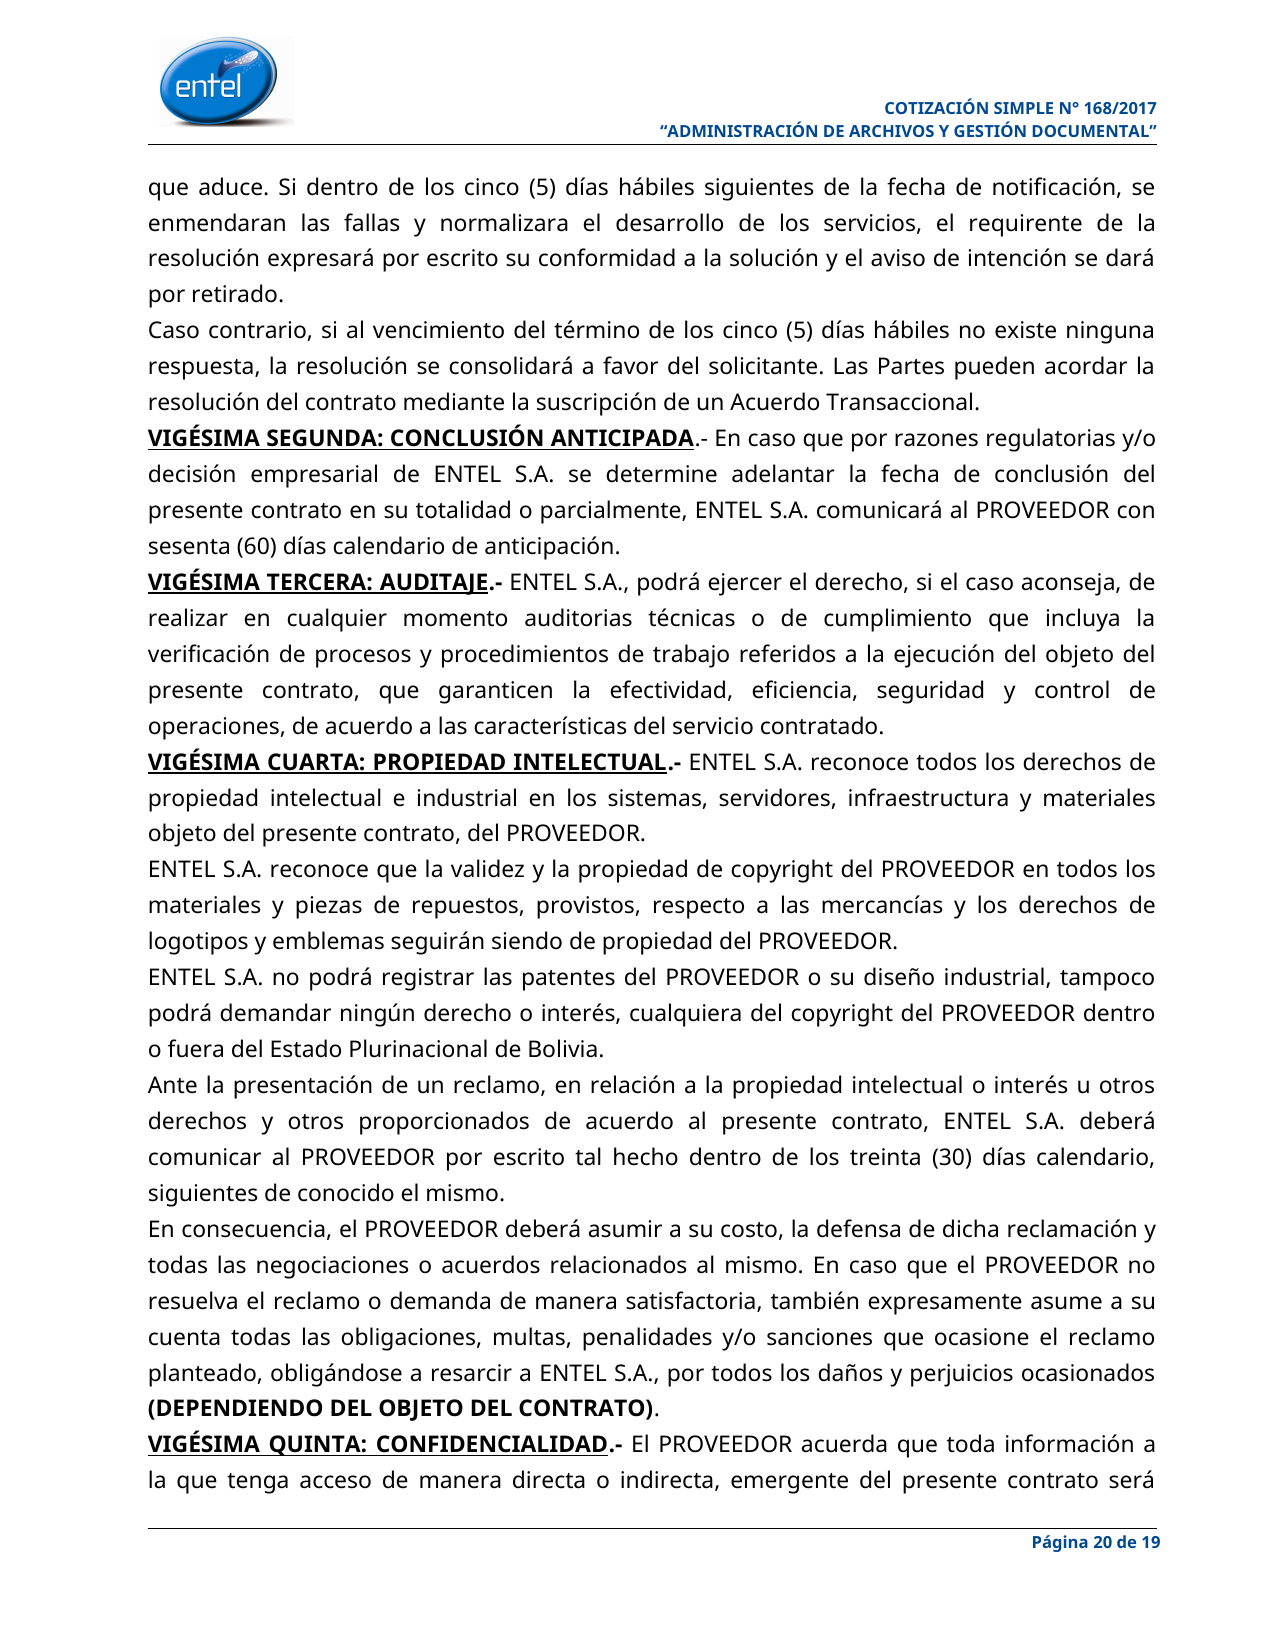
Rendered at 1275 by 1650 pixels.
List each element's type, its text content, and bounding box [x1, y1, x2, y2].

text ENTEL S.A. no podrá registrar las patentes del PROVEEDOR o su diseño industrial, tampoco podrá demandar ningún derecho o interés, cualquiera del copyright del PROVEEDOR dentro o fuera del Estado Plurinacional de Bolivia. [148, 961, 1157, 1064]
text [148, 171, 1157, 309]
text En consecuencia, el PROVEEDOR deberá asumir a su costo, la defensa de dicha reclamación y todas las negociaciones o acuerdos relacionados al mismo. En caso que el PROVEEDOR no resuelva el reclamo o demanda de manera satisfactoria, también expresamente asume a su cuenta todas las obligaciones, multas, penalidades y/o sanciones que ocasione el reclamo planteado, obligándose a resarcir a ENTEL S.A., por todos los daños y perjuicios ocasionados (DEPENDIENDO DEL OBJETO DEL CONTRATO). [148, 1213, 1157, 1424]
text VIGÉSIMA CUARTA: PROPIEDAD INTELECTUAL.- ENTEL S.A. reconoce todos los derechos de propiedad intelectual e industrial en los sistemas, servidores, infraestructura y materiales objeto del presente contrato, del PROVEEDOR. [148, 746, 1157, 849]
text ENTEL S.A. reconoce que la validez y la propiedad de copyright del PROVEEDOR en todos los materiales y piezas de repuestos, provistos, respecto a las mercancías y los derechos de logotipos y emblemas seguirán siendo de propiedad del PROVEEDOR. [148, 853, 1157, 956]
text Ante la presentación de un reclamo, en relación a la propiedad intelectual o interés u otros derechos y otros proporcionados de acuerdo al presente contrato, ENTEL S.A. deberá comunicar al PROVEEDOR por escrito tal hecho dentro de los treinta (30) días calendario, siguientes de conocido el mismo. [148, 1069, 1157, 1208]
text Caso contrario, si al vencimiento del término de los cinco (5) días hábiles no existe ninguna respuesta, la resolución se consolidará a favor del solicitante. Las Partes pueden acordar la resolución del contrato mediante la suscripción de un Acuerdo Transaccional. [148, 314, 1157, 417]
picture [159, 36, 295, 127]
text VIGÉSIMA TERCERA: AUDITAJE.- ENTEL S.A., podrá ejercer el derecho, si el caso aconseja, de realizar en cualquier momento auditorias técnicas o de cumplimiento que incluya la verificación de procesos y procedimientos de trabajo referidos a la ejecución del objeto del presente contrato, que garanticen la efectividad, eficiencia, seguridad y control de operaciones, de acuerdo a las características del servicio contratado. [148, 566, 1157, 741]
text VIGÉSIMA SEGUNDA: CONCLUSIÓN ANTICIPADA.- En caso que por razones regulatorias y/o decisión empresarial de ENTEL S.A. se determine adelantar la fecha de conclusión del presente contrato en su totalidad o parcialmente, ENTEL S.A. comunicará al PROVEEDOR con sesenta (60) días calendario de anticipación. [148, 422, 1157, 561]
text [148, 1428, 1157, 1496]
